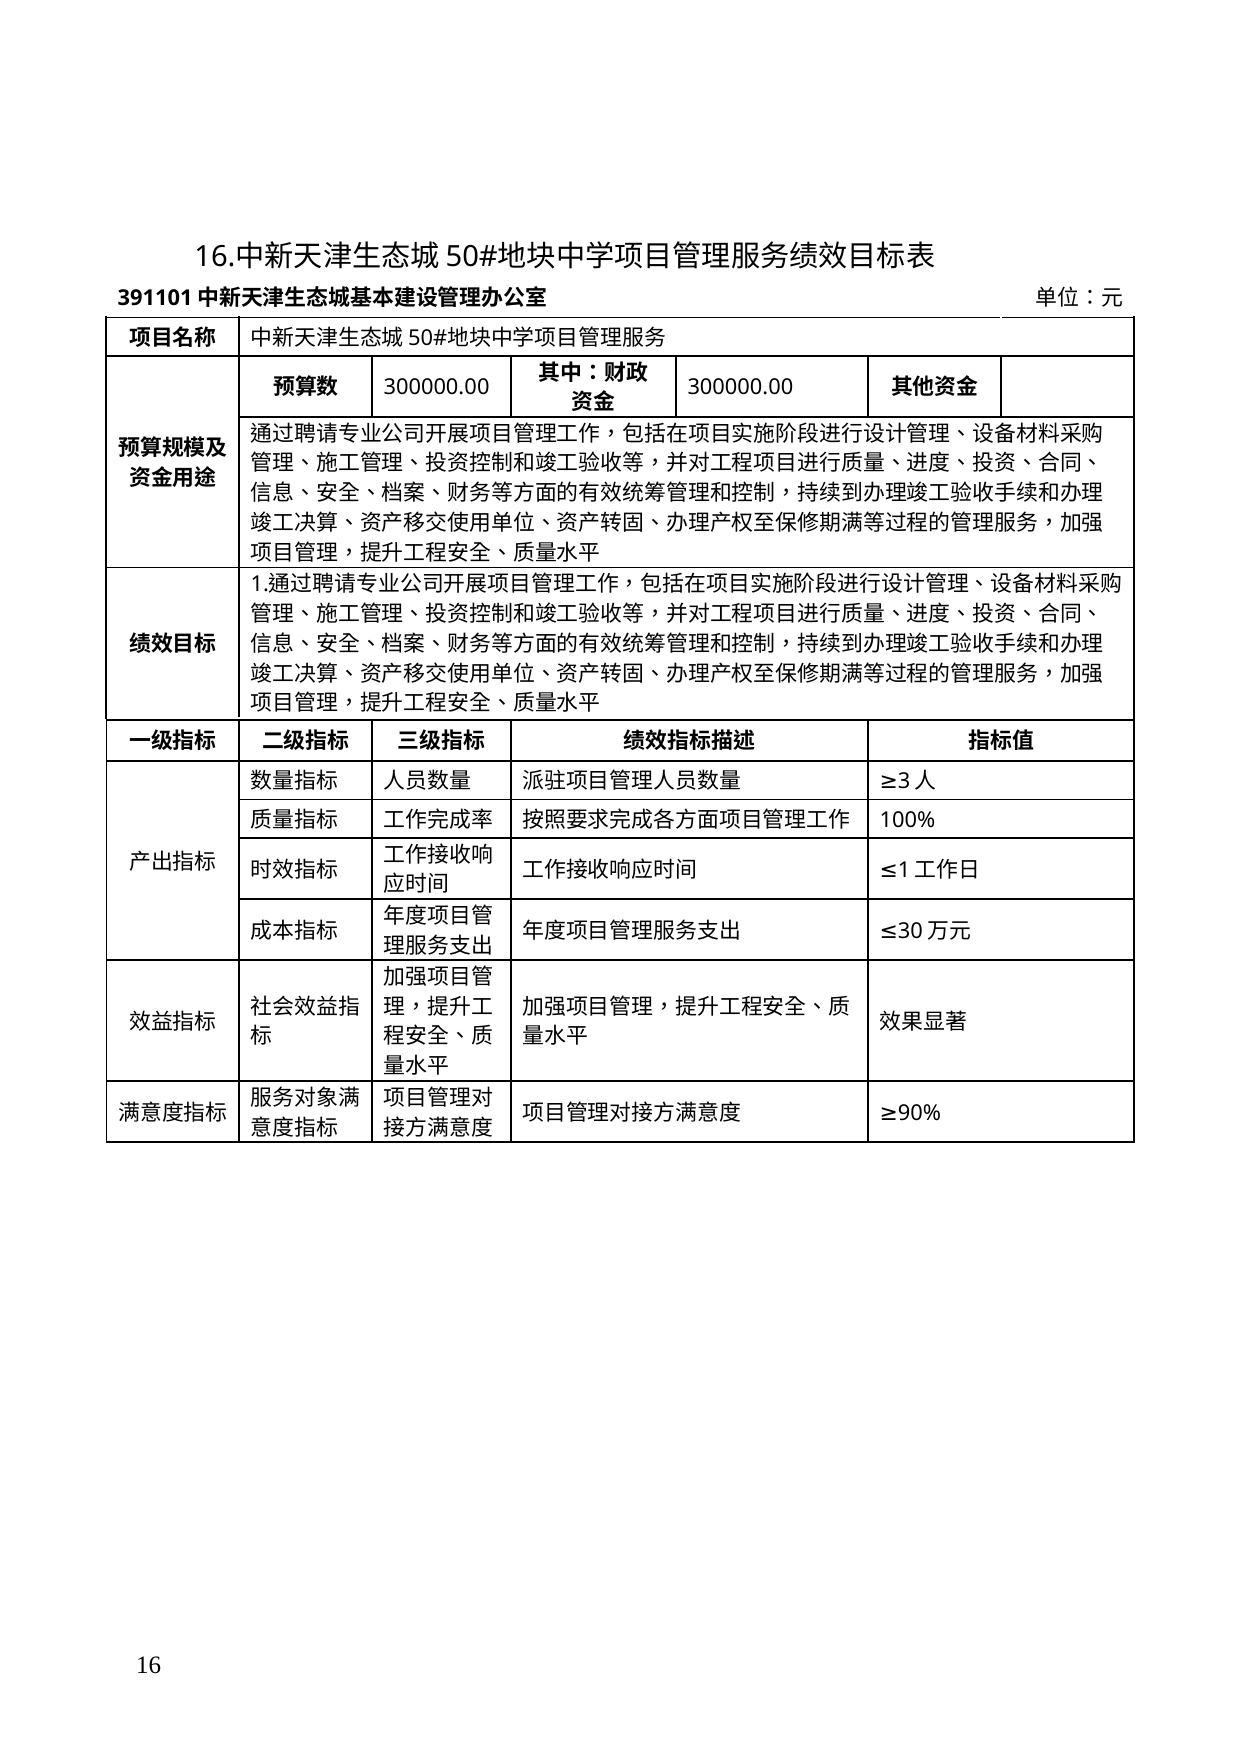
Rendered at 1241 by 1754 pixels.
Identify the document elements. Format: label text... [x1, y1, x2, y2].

table_cell 效益指标 [107, 961, 238, 1080]
table_cell 工作接收响应时间 [512, 839, 867, 898]
table_cell 其中：财政 资金 [512, 357, 675, 416]
table_cell 绩效目标 [107, 568, 238, 717]
table_cell [1002, 357, 1133, 416]
table_header 绩效指标描述 [512, 721, 867, 760]
table_cell ≥3人 [869, 762, 1133, 799]
table_cell 质量指标 [240, 800, 371, 837]
table_cell 通过聘请专业公司开展项目管理工作，包括在项目实施阶段进行设计管理、设备材料采购管理、施工管理、投资控制和竣工验收等，并对工程项目进行质量、进度、投资、合同、信息、安全、档案、财务等方面的有效统筹管理和控制，持续到办理竣工验收手续和办理竣工决算、资产移交使用单位、资产转固、办理产权至保修期满等过程的管理服务，加强项目管理，提升工程安全、质量水平 [240, 418, 1133, 567]
table_header 三级指标 [373, 721, 510, 760]
table_cell 其他资金 [869, 357, 1000, 416]
text 16.中新天津生态城50#地块中学项目管理服务绩效目标表 [136, 235, 1104, 275]
table_header 单位：元 [1002, 277, 1133, 316]
table_cell 项目管理对接方满意度 [512, 1082, 867, 1141]
table_cell ≤1工作日 [869, 839, 1133, 898]
table_cell 1.通过聘请专业公司开展项目管理工作，包括在项目实施阶段进行设计管理、设备材料采购管理、施工管理、投资控制和竣工验收等，并对工程项目进行质量、进度、投资、合同、信息、安全、档案、财务等方面的有效统筹管理和控制，持续到办理竣工验收手续和办理竣工决算、资产移交使用单位、资产转固、办理产权至保修期满等过程的管理服务，加强项目管理，提升工程安全、质量水平 [240, 568, 1133, 717]
table_cell 服务对象满意度指标 [240, 1082, 371, 1141]
table_cell 项目名称 [107, 318, 238, 355]
table_cell 时效指标 [240, 839, 371, 898]
table_cell 满意度指标 [107, 1082, 238, 1141]
table_cell 按照要求完成各方面项目管理工作 [512, 800, 867, 837]
table_cell 300000.00 [677, 357, 867, 416]
table_header 指标值 [869, 721, 1133, 760]
table_cell 工作完成率 [373, 800, 510, 837]
table_cell 人员数量 [373, 762, 510, 799]
table_cell 数量指标 [240, 762, 371, 799]
table_cell 年度项目管理服务支出 [512, 900, 867, 959]
table_cell 效果显著 [869, 961, 1133, 1080]
table_cell 加强项目管理，提升工程安全、质量水平 [512, 961, 867, 1080]
table_cell 派驻项目管理人员数量 [512, 762, 867, 799]
table_cell ≤30万元 [869, 900, 1133, 959]
table_header 一级指标 [107, 721, 238, 760]
table_cell ≥90% [869, 1082, 1133, 1141]
table_cell 成本指标 [240, 900, 371, 959]
table_cell 社会效益指标 [240, 961, 371, 1080]
table_header 二级指标 [240, 721, 371, 760]
table_cell 中新天津生态城50#地块中学项目管理服务 [240, 318, 1133, 355]
table_cell 产出指标 [107, 762, 238, 959]
table_cell 加强项目管理，提升工程安全、质量水平 [373, 961, 510, 1080]
table_cell 300000.00 [373, 357, 510, 416]
table_header 391101中新天津生态城基本建设管理办公室 [107, 277, 1000, 316]
table_cell 预算规模及资金用途 [107, 357, 238, 567]
table_cell 预算数 [240, 357, 371, 416]
table_cell 100% [869, 800, 1133, 837]
table_cell 年度项目管理服务支出 [373, 900, 510, 959]
table_cell 项目管理对接方满意度 [373, 1082, 510, 1141]
table_cell 工作接收响应时间 [373, 839, 510, 898]
